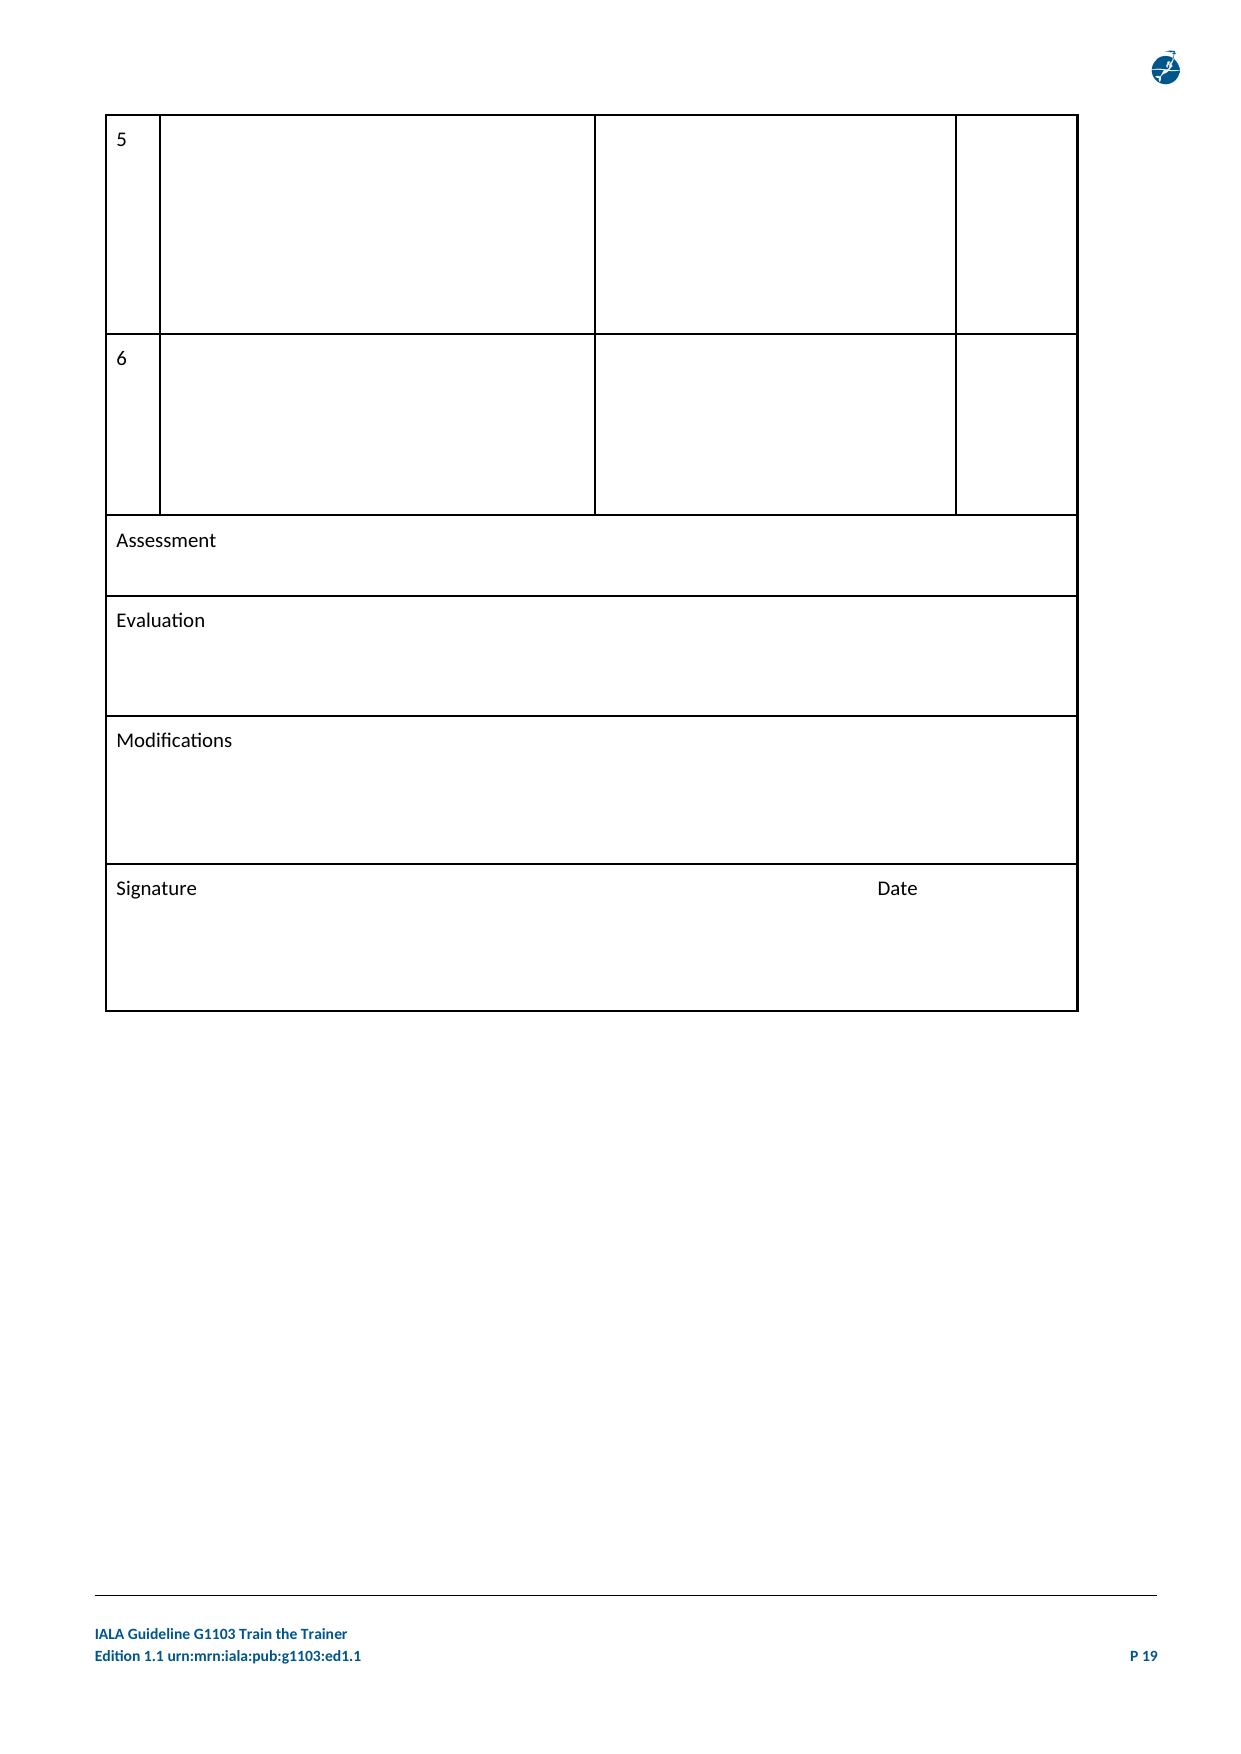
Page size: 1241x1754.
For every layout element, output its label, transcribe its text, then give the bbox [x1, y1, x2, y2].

table_cell 5 [107, 116, 159, 332]
table_cell [161, 335, 594, 514]
table_cell [161, 116, 594, 332]
table_cell 6 [107, 335, 159, 514]
table_cell [957, 116, 1076, 332]
table_cell Evaluation [107, 597, 1076, 715]
table_cell Modifications [107, 717, 1076, 862]
table_cell [596, 116, 955, 332]
table_cell [957, 335, 1076, 514]
table_cell [596, 335, 955, 514]
picture [1120, 0, 1239, 119]
table_cell Assessment [107, 516, 1076, 595]
table_cell Signature Date [107, 865, 1076, 1010]
